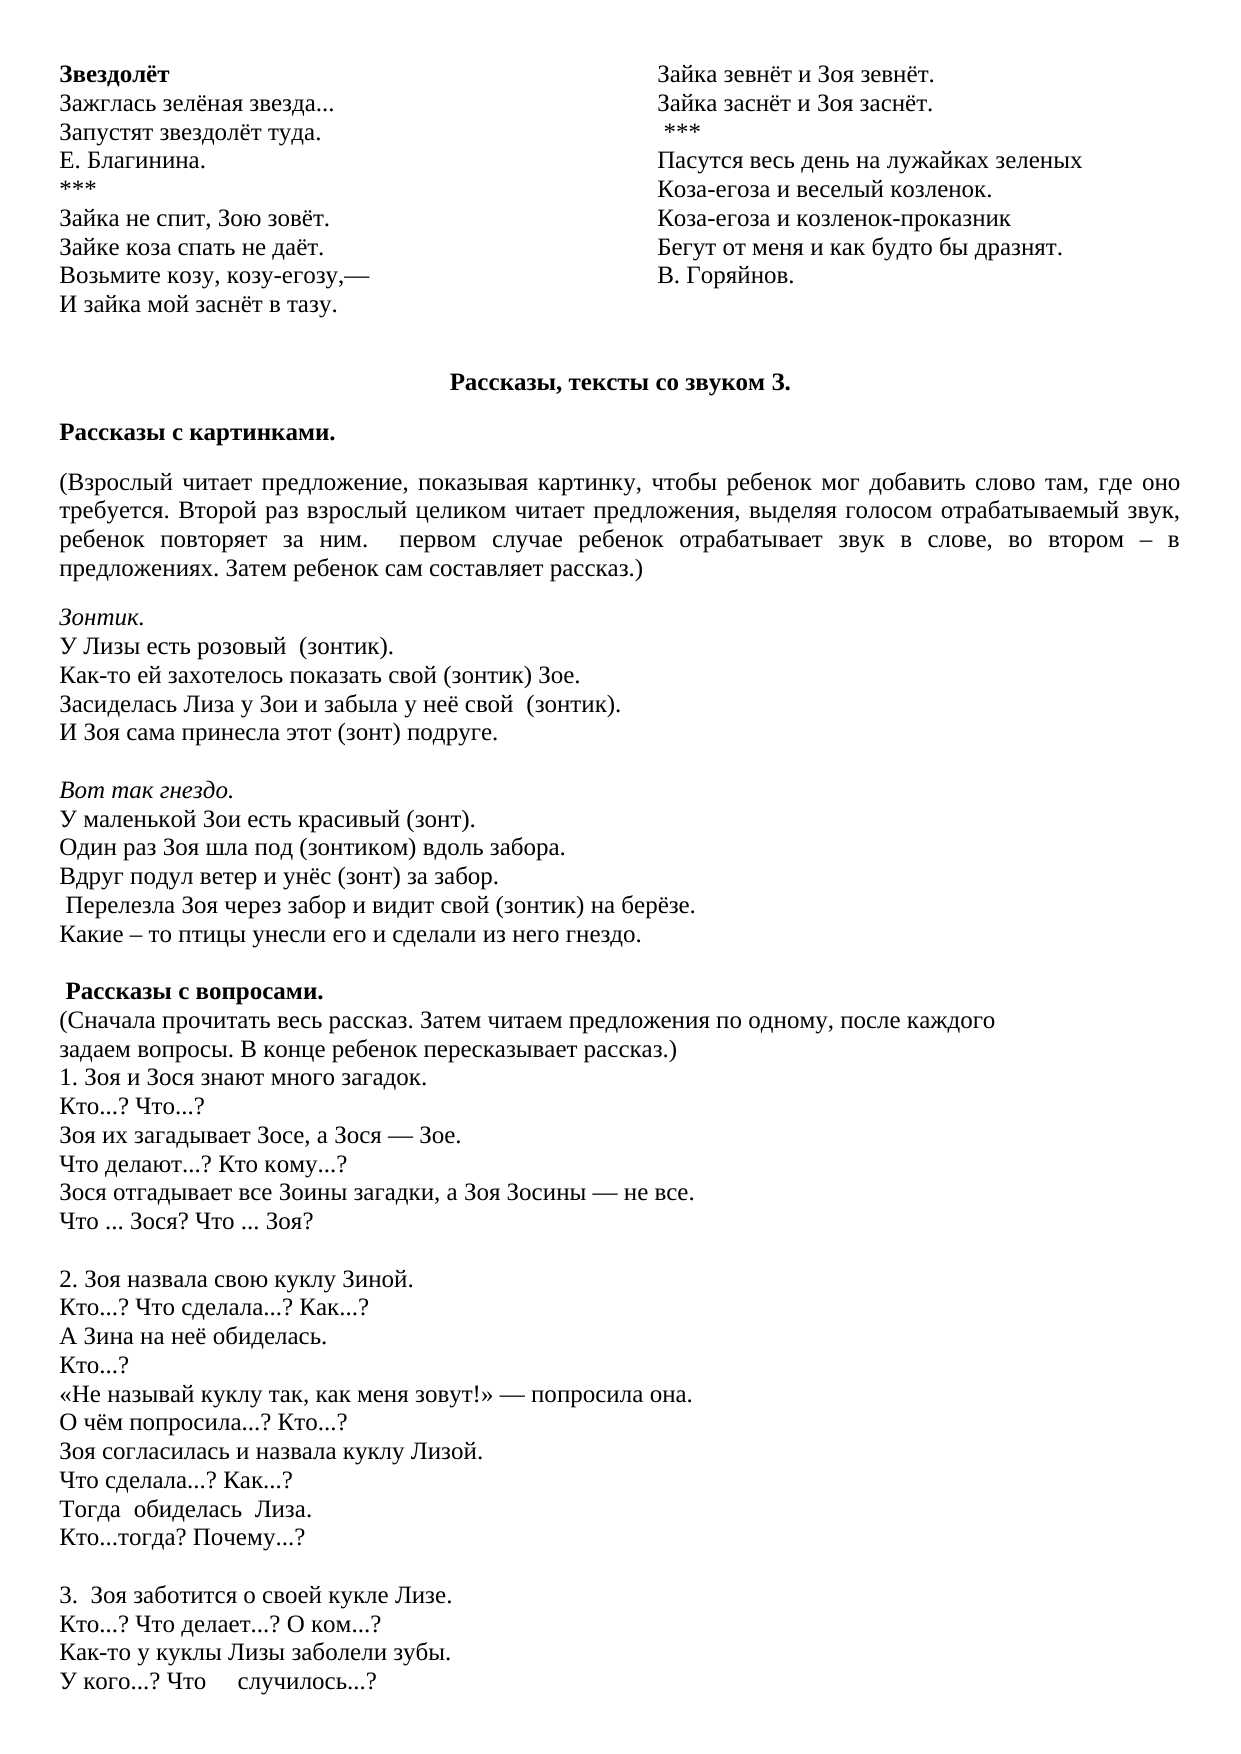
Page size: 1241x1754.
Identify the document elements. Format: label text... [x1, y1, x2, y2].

text Вдруг подул ветер и унёс (зонт) за забор. [59, 861, 1181, 890]
text 1. Зоя и Зося знают много загадок. [59, 1062, 1181, 1091]
text Зайке коза спать не даёт. [59, 232, 583, 260]
text Зайка не спит, Зою зовёт. [59, 203, 583, 232]
text И зайка мой заснёт в тазу. [59, 289, 583, 318]
text Зонтик. [59, 602, 1181, 631]
text Запустят звездолёт туда. [59, 117, 583, 145]
text Рассказы, тексты со звуком З. [59, 367, 1181, 396]
text Что ... Зося? Что ... Зоя? [59, 1206, 1181, 1235]
text Засиделась Лиза у Зои и забыла у неё свой (зонтик). [59, 689, 1181, 717]
text Коза-егоза и веселый козленок. [657, 174, 1181, 203]
text А Зина на неё обиделась. [59, 1321, 1181, 1350]
text Перелезла Зоя через забор и видит свой (зонтик) на берёзе. [59, 890, 1181, 919]
text Как-то у куклы Лизы заболели зубы. [59, 1637, 1181, 1666]
text Как-то ей захотелось показать свой (зонтик) Зое. [59, 660, 1181, 689]
text Что делают...? Кто кому...? [59, 1149, 1181, 1177]
text Рассказы с вопросами. [59, 976, 1181, 1005]
text *** [657, 117, 1181, 145]
text Зайка заснёт и Зоя заснёт. [657, 88, 1181, 117]
text У кого...? Что случилось...? [59, 1666, 1181, 1695]
text Зоя их загадывает Зосе, а Зося — Зое. [59, 1120, 1181, 1149]
text Зоя согласилась и назвала куклу Лизой. [59, 1436, 1181, 1465]
text задаем вопросы. В конце ребенок пересказывает рассказ.) [59, 1034, 1181, 1062]
text (Взрослый читает предложение, показывая картинку, чтобы ребенок мог добавить слово там, где оно требуется. Второй раз взрослый целиком читает предложения, выделяя голосом отрабатываемый звук, ребенок повторяет за ним. первом случае ребенок отрабатывает звук в слове, во втором – в предложениях. Затем ребенок сам составляет рассказ.) [59, 467, 1181, 582]
text У маленькой Зои есть красивый (зонт). [59, 804, 1181, 832]
text Пасутся весь день на лужайках зеленых [657, 145, 1181, 174]
text Рассказы с картинками. [59, 417, 1181, 446]
text Бегут от меня и как будто бы дразнят. [657, 232, 1181, 260]
text Кто...? Что...? [59, 1091, 1181, 1120]
text (Сначала прочитать весь рассказ. Затем читаем предложения по одному, после каждого [59, 1005, 1181, 1034]
text Зажглась зелёная звезда... [59, 88, 583, 117]
text Один раз Зоя шла под (зонтиком) вдоль забора. [59, 832, 1181, 861]
text Кто...? [59, 1350, 1181, 1379]
text Звездолёт [59, 59, 583, 88]
text Возьмите козу, козу-егозу,— [59, 260, 583, 289]
text Кто...? Что сделала...? Как...? [59, 1292, 1181, 1321]
text 3. Зоя заботится о своей кукле Лизе. [59, 1580, 1181, 1609]
text Е. Благинина. [59, 145, 583, 174]
text Тогда обиделась Лиза. [59, 1494, 1181, 1522]
text *** [59, 174, 583, 203]
text «Не называй куклу так, как меня зовут!» — попросила она. [59, 1379, 1181, 1407]
text В. Горяйнов. [657, 260, 1181, 289]
text Какие – то птицы унесли его и сделали из него гнездо. [59, 919, 1181, 947]
text Кто...? Что делает...? О ком...? [59, 1609, 1181, 1637]
text Что сделала...? Как...? [59, 1465, 1181, 1494]
text У Лизы есть розовый (зонтик). [59, 631, 1181, 660]
text Вот так гнездо. [59, 775, 1181, 804]
text Коза-егоза и козленок-проказник [657, 203, 1181, 232]
text И Зоя сама принесла этот (зонт) подруге. [59, 717, 1181, 746]
text Кто...тогда? Почему...? [59, 1522, 1181, 1551]
text О чём попросила...? Кто...? [59, 1407, 1181, 1436]
text 2. Зоя назвала свою куклу Зиной. [59, 1264, 1181, 1292]
text Зося отгадывает все Зоины загадки, а Зоя Зосины — не все. [59, 1177, 1181, 1206]
text Зайка зевнёт и Зоя зевнёт. [657, 59, 1181, 88]
